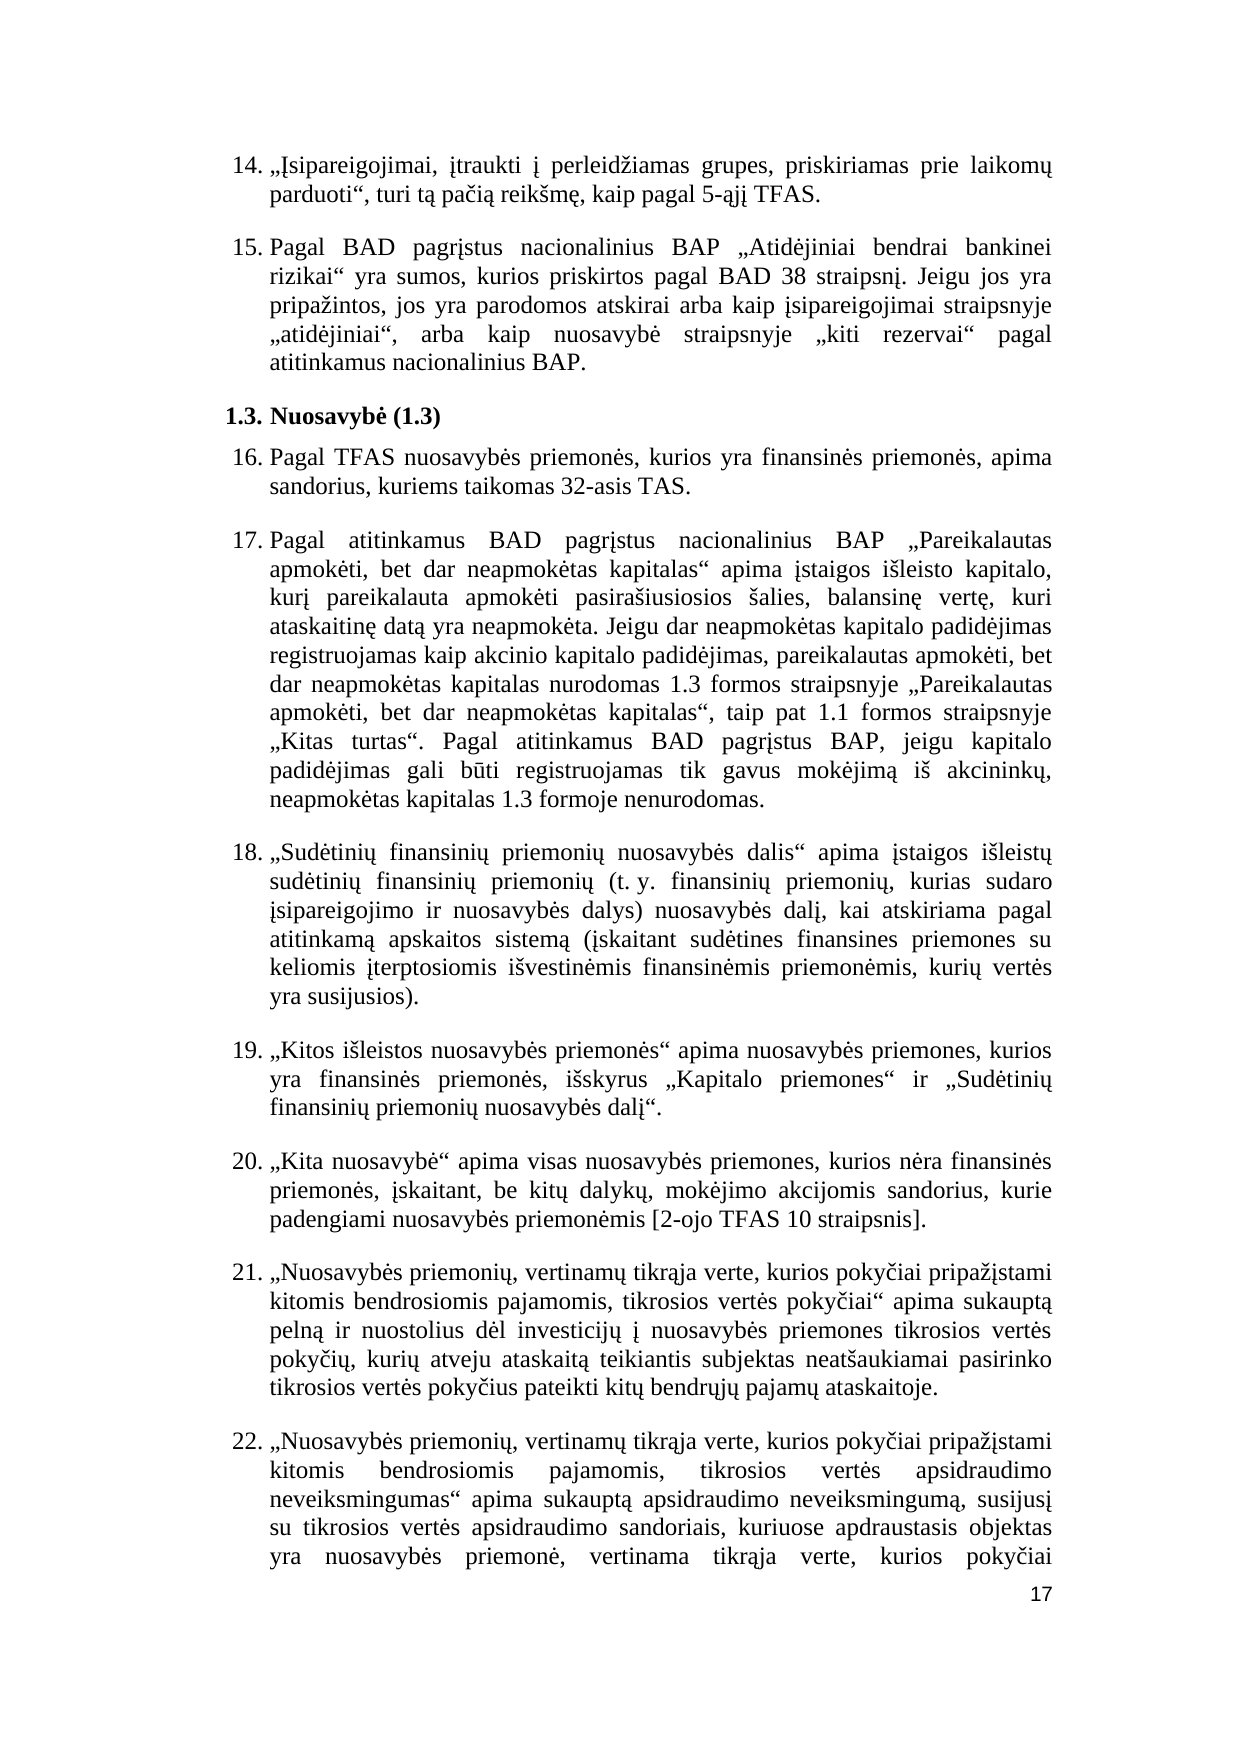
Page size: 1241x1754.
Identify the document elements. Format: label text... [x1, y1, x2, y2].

subtitle Nuosavybė (1.3) [225, 401, 1053, 430]
text Pagal BAD pagrįstus nacionalinius BAP „Atidėjiniai bendrai bankinei rizikai“ yra sumos, kurios priskirtos pagal BAD 38 straipsnį. Jeigu jos yra pripažintos, jos yra parodomos atskirai arba kaip įsipareigojimai straipsnyje „atidėjiniai“, arba kaip nuosavybė straipsnyje „kiti rezervai“ pagal atitinkamus nacionalinius BAP. [232, 232, 1053, 376]
text „Kitos išleistos nuosavybės priemonės“ apima nuosavybės priemones, kurios yra finansinės priemonės, išskyrus „Kapitalo priemones“ ir „Sudėtinių finansinių priemonių nuosavybės dalį“. [232, 1035, 1053, 1121]
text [232, 1426, 1053, 1570]
text „Įsipareigojimai, įtraukti į perleidžiamas grupes, priskiriamas prie laikomų parduoti“, turi tą pačią reikšmę, kaip pagal 5-ąjį TFAS. [232, 150, 1053, 207]
text „Sudėtinių finansinių priemonių nuosavybės dalis“ apima įstaigos išleistų sudėtinių finansinių priemonių (t. y. finansinių priemonių, kurias sudaro įsipareigojimo ir nuosavybės dalys) nuosavybės dalį, kai atskiriama pagal atitinkamą apskaitos sistemą (įskaitant sudėtines finansines priemones su keliomis įterptosiomis išvestinėmis finansinėmis priemonėmis, kurių vertės yra susijusios). [232, 837, 1053, 1010]
text „Nuosavybės priemonių, vertinamų tikrąja verte, kurios pokyčiai pripažįstami kitomis bendrosiomis pajamomis, tikrosios vertės pokyčiai“ apima sukauptą pelną ir nuostolius dėl investicijų į nuosavybės priemones tikrosios vertės pokyčių, kurių atveju ataskaitą teikiantis subjektas neatšaukiamai pasirinko tikrosios vertės pokyčius pateikti kitų bendrųjų pajamų ataskaitoje. [232, 1257, 1053, 1401]
text „Kita nuosavybė“ apima visas nuosavybės priemones, kurios nėra finansinės priemonės, įskaitant, be kitų dalykų, mokėjimo akcijomis sandorius, kurie padengiami nuosavybės priemonėmis [2-ojo TFAS 10 straipsnis]. [232, 1146, 1053, 1232]
text Pagal TFAS nuosavybės priemonės, kurios yra finansinės priemonės, apima sandorius, kuriems taikomas 32-asis TAS. [232, 442, 1053, 500]
text Pagal atitinkamus BAD pagrįstus nacionalinius BAP „Pareikalautas apmokėti, bet dar neapmokėtas kapitalas“ apima įstaigos išleisto kapitalo, kurį pareikalauta apmokėti pasirašiusiosios šalies, balansinę vertę, kuri ataskaitinę datą yra neapmokėta. Jeigu dar neapmokėtas kapitalo padidėjimas registruojamas kaip akcinio kapitalo padidėjimas, pareikalautas apmokėti, bet dar neapmokėtas kapitalas nurodomas 1.3 formos straipsnyje „Pareikalautas apmokėti, bet dar neapmokėtas kapitalas“, taip pat 1.1 formos straipsnyje „Kitas turtas“. Pagal atitinkamus BAD pagrįstus BAP, jeigu kapitalo padidėjimas gali būti registruojamas tik gavus mokėjimą iš akcininkų, neapmokėtas kapitalas 1.3 formoje nenurodomas. [232, 525, 1053, 812]
